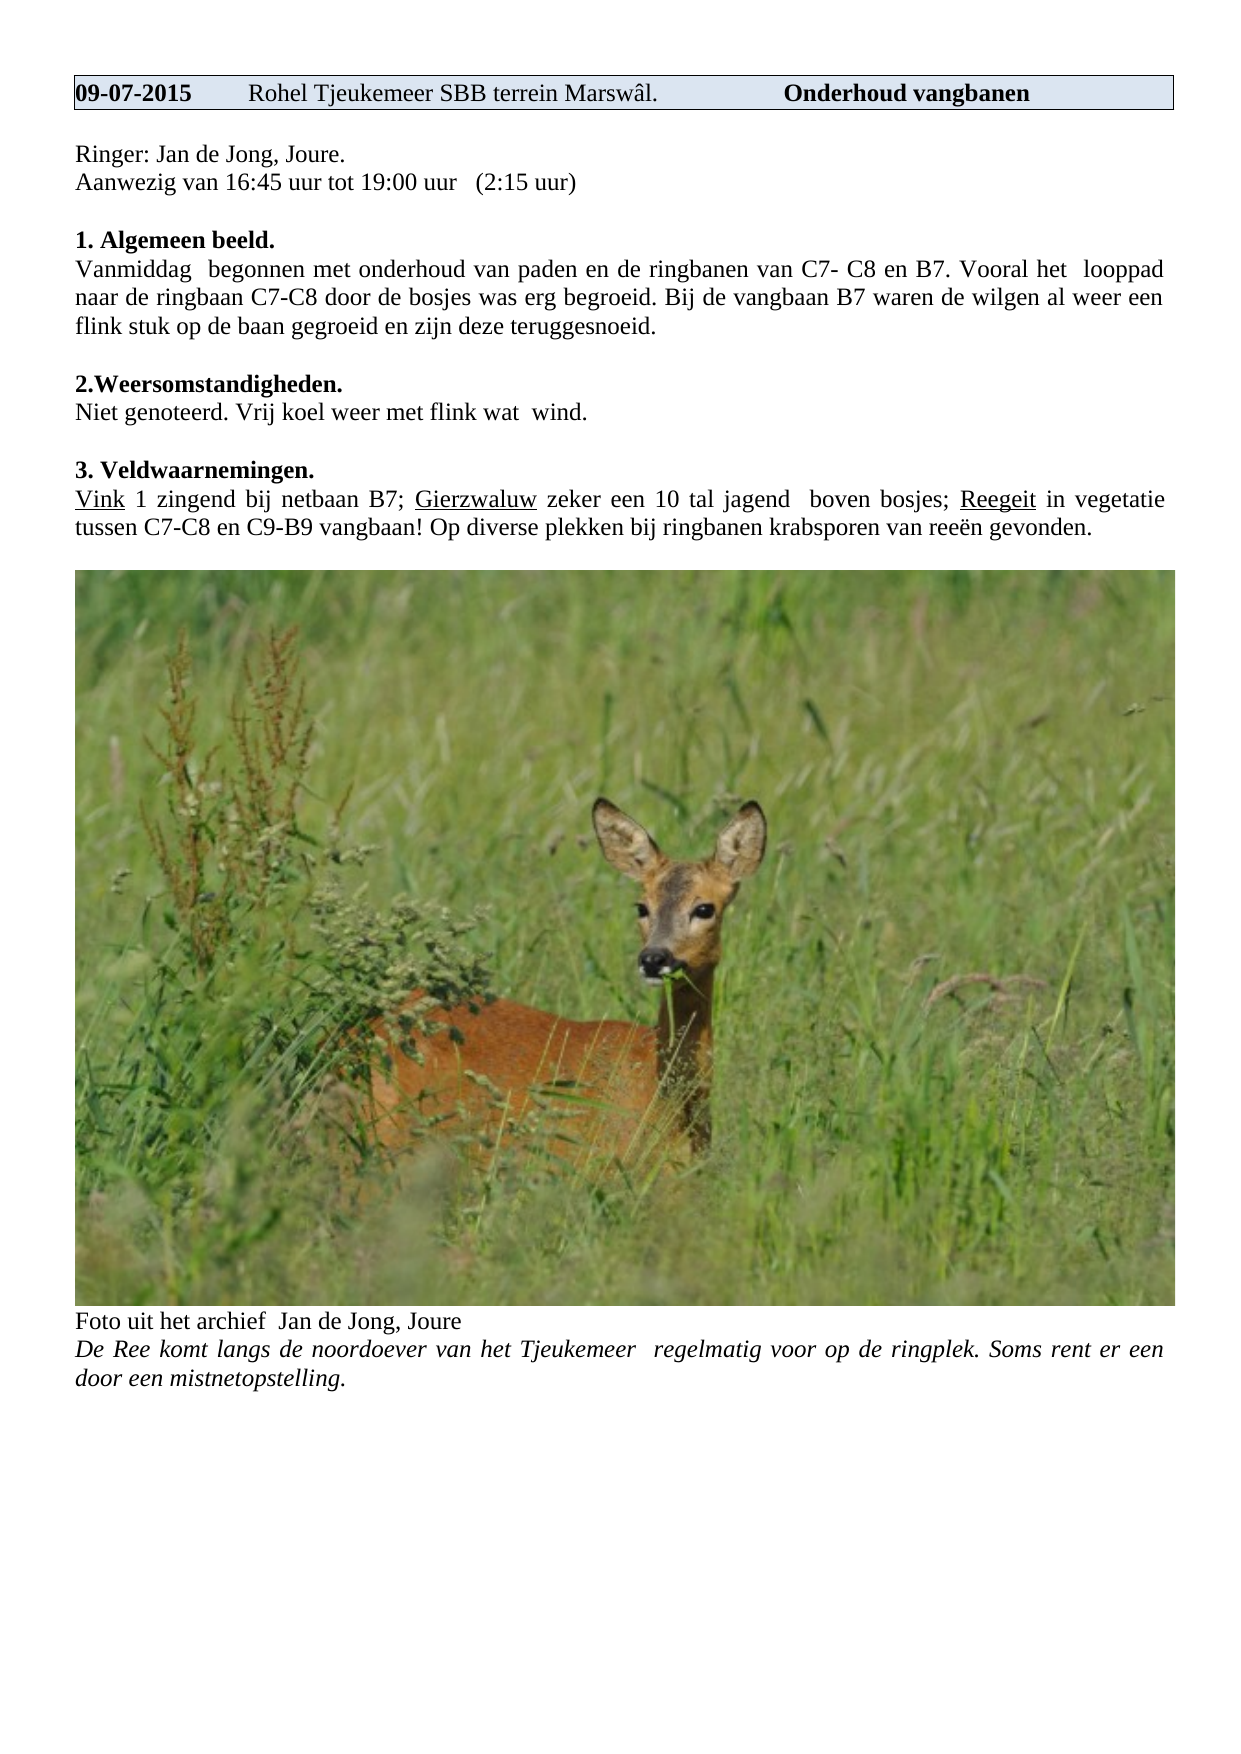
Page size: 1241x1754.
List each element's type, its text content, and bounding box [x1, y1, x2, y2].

text De Ree komt langs de noordoever van het Tjeukemeer regelmatig voor op de ringplek. Soms rent er een door een mistnetopstelling. [75, 1334, 1165, 1392]
text 2.Weersomstandigheden. [75, 369, 1165, 397]
text Ringer: Jan de Jong, Joure. [75, 139, 1165, 167]
text Vink 1 zingend bij netbaan B7; Gierzwaluw zeker een 10 tal jagend boven bosjes; Reegeit in vegetatie tussen C7-C8 en C9-B9 vangbaan! Op diverse plekken bij ringbanen krabsporen van reeën gevonden. [75, 484, 1165, 541]
picture [75, 570, 1175, 1306]
text 1. Algemeen beeld. [75, 225, 1165, 254]
text 3. Veldwaarnemingen. [75, 455, 1165, 484]
text Aanwezig van 16:45 uur tot 19:00 uur (2:15 uur) [75, 167, 1165, 196]
text Vanmiddag begonnen met onderhoud van paden en de ringbanen van C7- C8 en B7. Vooral het looppad naar de ringbaan C7-C8 door de bosjes was erg begroeid. Bij de vangbaan B7 waren de wilgen al weer een flink stuk op de baan gegroeid en zijn deze teruggesnoeid. [75, 254, 1165, 340]
text 09-07-2015 Rohel Tjeukemeer SBB terrein Marswâl. Onderhoud vangbanen [75, 76, 1173, 109]
text Foto uit het archief Jan de Jong, Joure [75, 1306, 1165, 1334]
text Niet genoteerd. Vrij koel weer met flink wat wind. [75, 397, 1165, 426]
